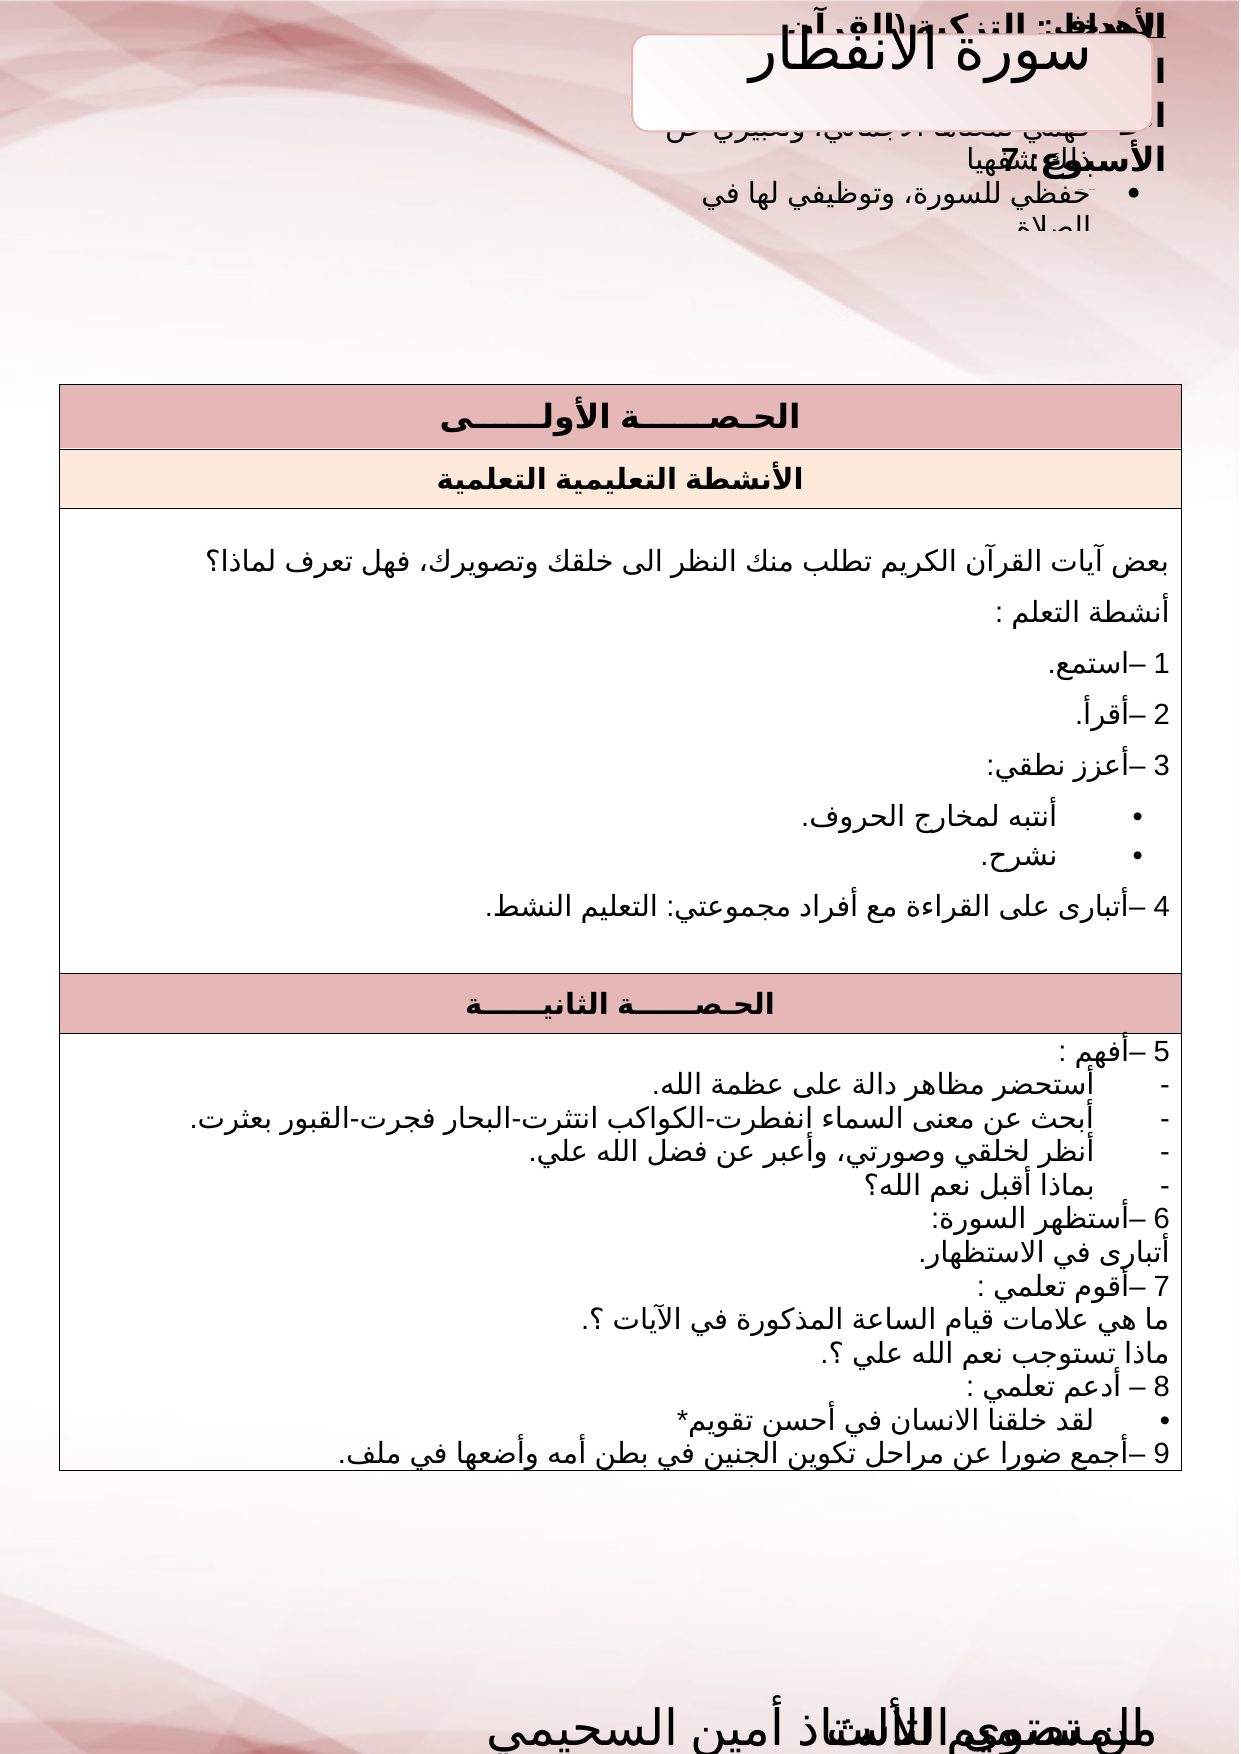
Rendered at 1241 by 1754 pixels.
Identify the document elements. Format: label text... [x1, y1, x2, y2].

table_cell 5 –أفهم : - أستحضر مظاهر دالة على عظمة الله. - أبحث عن معنى السماء انفطرت-الكواكب انتثرت-البحار فجرت-القبور بعثرت. - أنظر لخلقي وصورتي، وأعبر عن فضل الله علي. - بماذا أقبل نعم الله؟ 6 –أستظهر السورة: أتبارى في الاستظهار. 7 –أقوم تعلمي : ما هي علامات قيام الساعة المذكورة في الآيات ؟. ماذا تستوجب نعم الله علي ؟. 8 – أدعم تعلمي : • لقد خلقنا الانسان في أحسن تقويم* 9 –أجمع ضورا عن مراحل تكوين الجنين في بطن أمه وأضعها في ملف. [60, 1034, 1181, 1470]
table_header الحـصــــــة الأولــــــى [60, 385, 1181, 448]
table_cell الأنشطة التعليمية التعلمية [60, 450, 1181, 508]
table_cell بعض آيات القرآن الكريم تطلب منك النظر الى خلقك وتصويرك، فهل تعرف لماذا؟ أنشطة التعلم : 1 –استمع. 2 –أقرأ. 3 –أعزز نطقي: أنتبه لمخارج الحروف. نشرح. 4 –أتبارى على القراءة مع أفراد مجموعتي: التعليم النشط. [60, 509, 1181, 973]
table_cell الحـصــــــة الثانيــــــة [60, 974, 1181, 1033]
